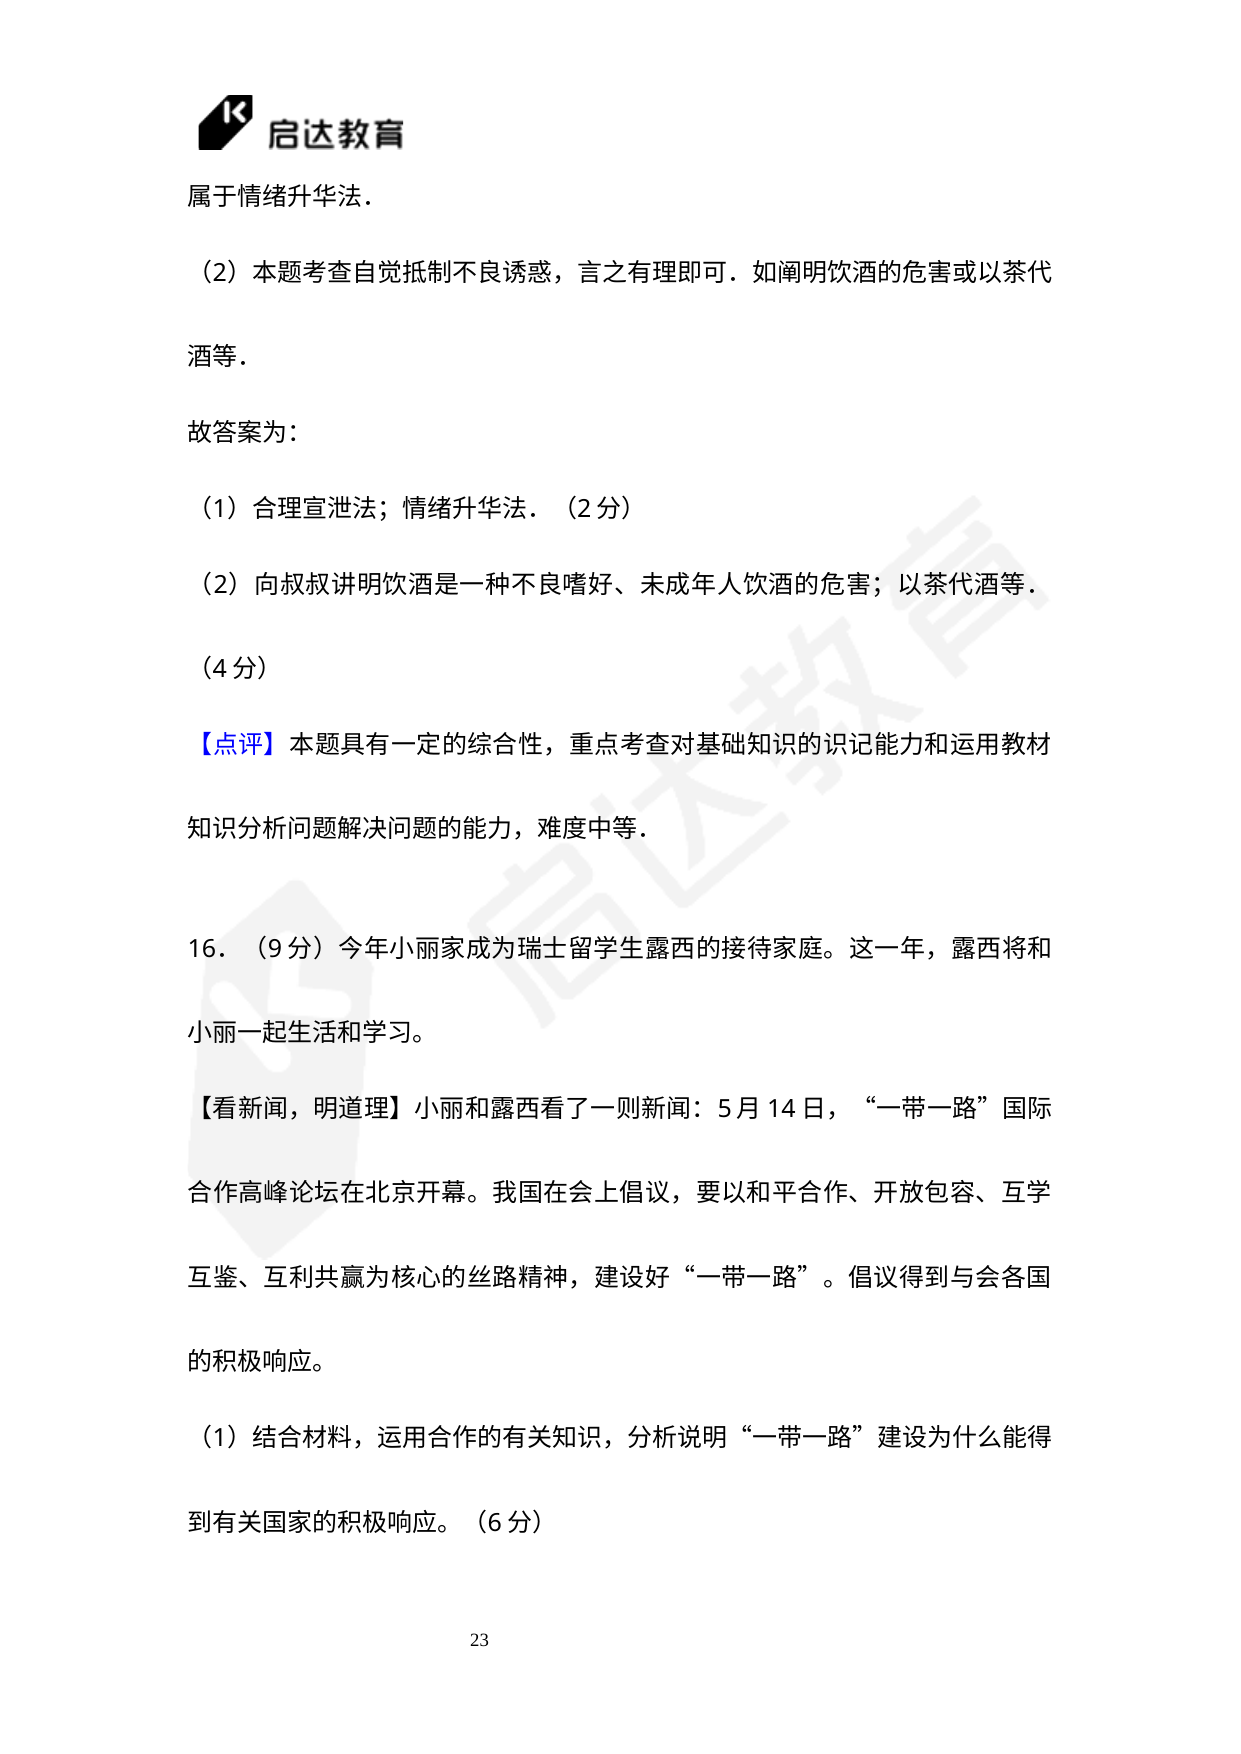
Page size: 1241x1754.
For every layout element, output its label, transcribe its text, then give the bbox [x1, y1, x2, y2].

text （2）向叔叔讲明饮酒是一种不良嗜好、未成年人饮酒的危害；以茶代酒等．（4分） [187, 550, 1053, 699]
text 【看新闻，明道理】小丽和露西看了一则新闻：5月14日，“一带一路”国际合作高峰论坛在北京开幕。我国在会上倡议，要以和平合作、开放包容、互学互鉴、互利共赢为核心的丝路精神，建设好“一带一路”。倡议得到与会各国的积极响应。 [187, 1074, 1053, 1392]
text （1）结合材料，运用合作的有关知识，分析说明“一带一路”建设为什么能得到有关国家的积极响应。（6分） [187, 1403, 1053, 1553]
text （1）合理宣泄法；情绪升华法．（2分） [187, 474, 1053, 539]
text 【解答】（1）本题考查调控情绪的方法．从情境一可以看出，小猛通过呐喊，缓解压力，属于合理宣泄法；情境二小猛把愤怒情绪转化到报效祖国的行动，属于情绪升华法． [187, 162, 1053, 227]
text （2）本题考查自觉抵制不良诱惑，言之有理即可．如阐明饮酒的危害或以茶代酒等． [187, 238, 1053, 387]
text 故答案为： [187, 398, 1053, 463]
picture [198, 95, 404, 150]
text 【点评】本题具有一定的综合性，重点考查对基础知识的识记能力和运用教材知识分析问题解决问题的能力，难度中等． [187, 710, 1053, 859]
text 16．（9分）今年小丽家成为瑞士留学生露西的接待家庭。这一年，露西将和小丽一起生活和学习。 [187, 914, 1053, 1063]
